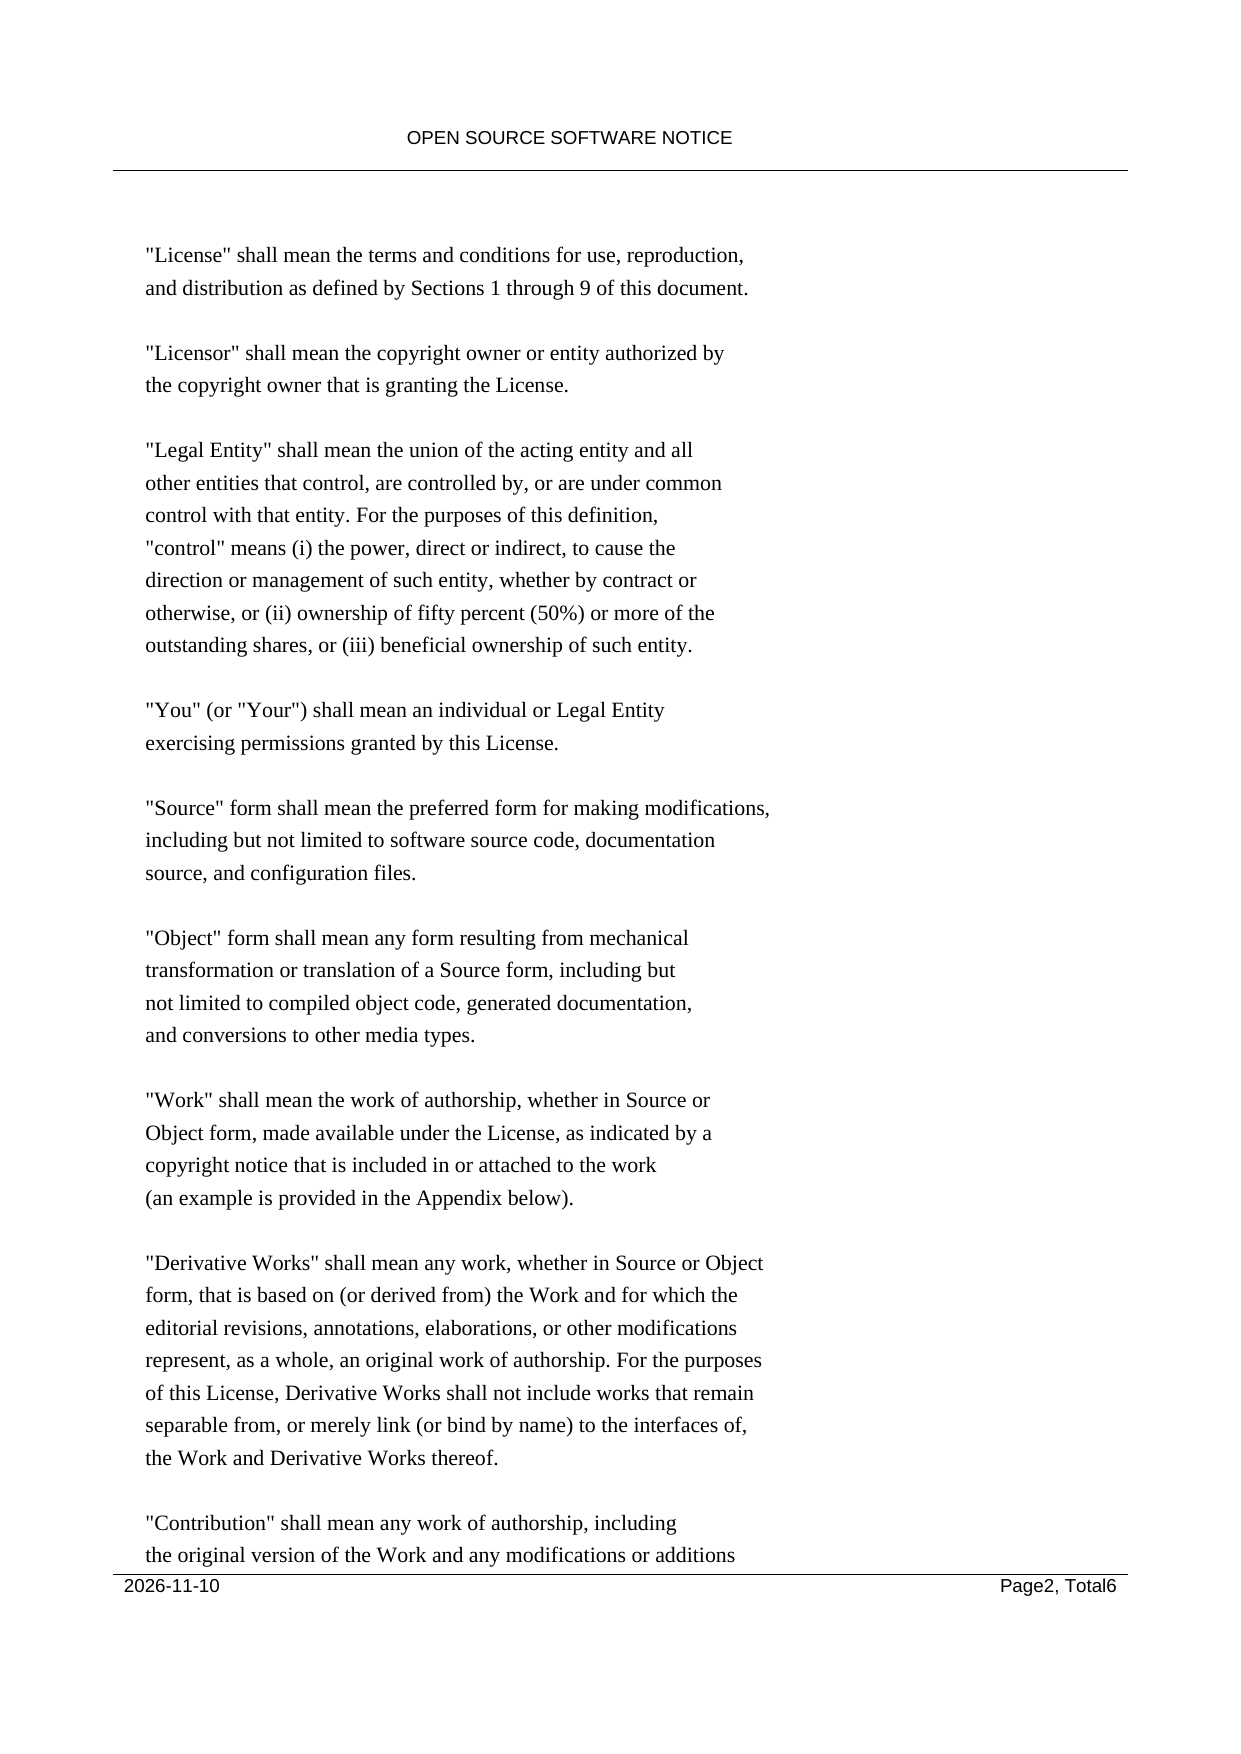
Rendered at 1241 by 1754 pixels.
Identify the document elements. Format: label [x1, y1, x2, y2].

text [112, 206, 1128, 1571]
